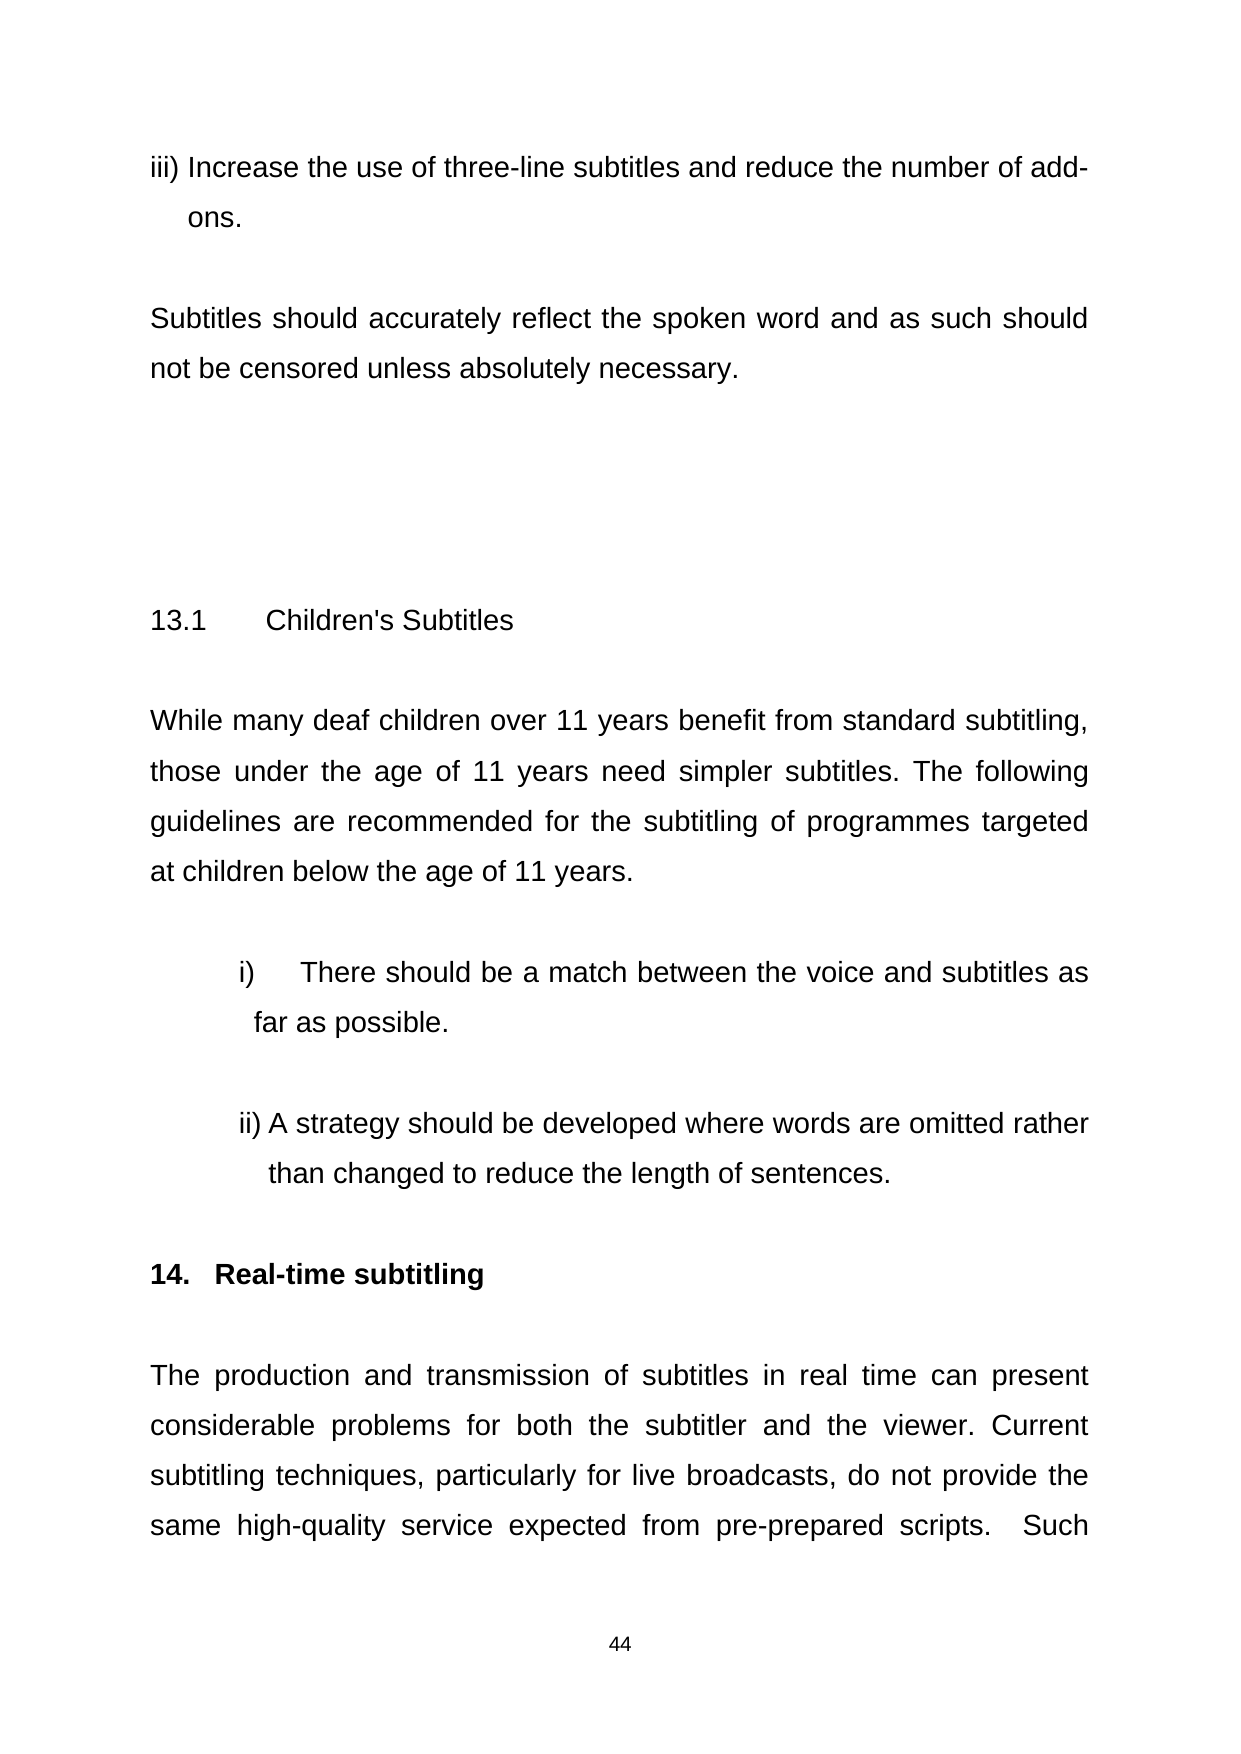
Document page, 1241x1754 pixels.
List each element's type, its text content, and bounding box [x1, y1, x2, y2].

list There should be a match between the voice and subtitles as far as possible. [239, 955, 1090, 1039]
list Increase the use of three-line subtitles and reduce the number of add-ons. [150, 150, 1090, 234]
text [150, 1357, 1090, 1542]
list Real-time subtitling [150, 1257, 1090, 1290]
text ii) A strategy should be developed where words are omitted rather than changed to reduce the length of sentences. [239, 1106, 1090, 1190]
text While many deaf children over 11 years benefit from standard subtitling, those under the age of 11 years need simpler subtitles. The following guidelines are recommended for the subtitling of programmes targeted at children below the age of 11 years. [150, 703, 1090, 888]
text Subtitles should accurately reflect the spoken word and as such should not be censored unless absolutely necessary. [150, 301, 1090, 385]
list Children's Subtitles [150, 603, 1090, 636]
